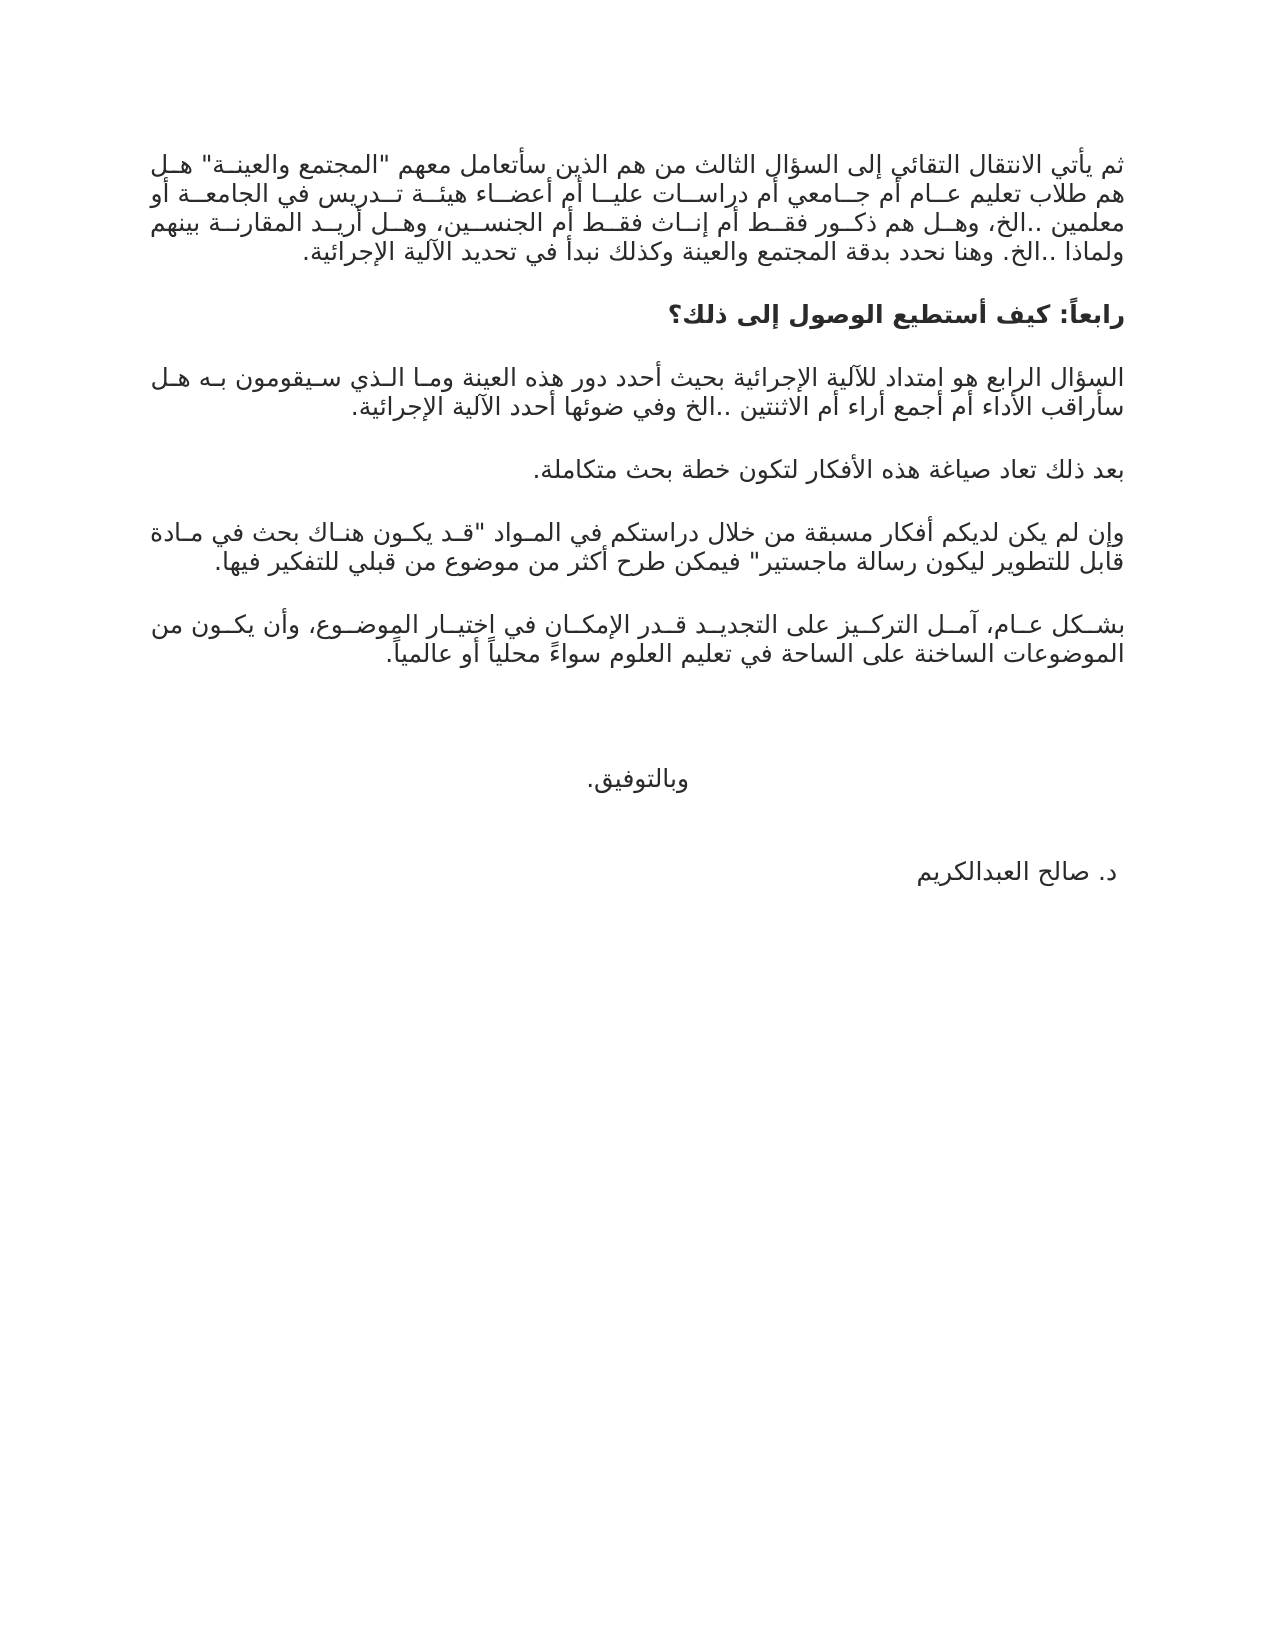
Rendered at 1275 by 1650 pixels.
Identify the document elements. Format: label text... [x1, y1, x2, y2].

text د. صالح العبدالكريم [150, 828, 1125, 886]
text ثم يأتي الانتقال التقائي إلى السؤال الثالث من هم الذين سأتعامل معهم "المجتمع والعينة" هل هم طلاب تعليم عام أم جامعي أم دراسات عليا أم أعضاء هيئة تدريس في الجامعة أو معلمين ..الخ، وهل هم ذكور فقط أم إناث فقط أم الجنسين، وهل أريد المقارنة بينهم ولماذا ..الخ. وهنا نحدد بدقة المجتمع والعينة وكذلك نبدأ في تحديد الآلية الإجرائية. [150, 150, 1125, 267]
text بشكل عام، آمل التركيز على التجديد قدر الإمكان في اختيار الموضوع، وأن يكون من الموضوعات الساخنة على الساحة في تعليم العلوم سواءً محلياً أو عالمياً. [150, 610, 1125, 669]
text بعد ذلك تعاد صياغة هذه الأفكار لتكون خطة بحث متكاملة. [150, 455, 1125, 484]
text رابعاً: كيف أستطيع الوصول إلى ذلك؟ [150, 300, 1125, 329]
text وبالتوفيق. [150, 765, 1125, 794]
text السؤال الرابع هو امتداد للآلية الإجرائية بحيث أحدد دور هذه العينة وما الذي سيقومون به هل سأراقب الأداء أم أجمع أراء أم الاثنتين ..الخ وفي ضوئها أحدد الآلية الإجرائية. [150, 363, 1125, 422]
text وإن لم يكن لديكم أفكار مسبقة من خلال دراستكم في المواد "قد يكون هناك بحث في مادة قابل للتطوير ليكون رسالة ماجستير" فيمكن طرح أكثر من موضوع من قبلي للتفكير فيها. [150, 518, 1125, 577]
